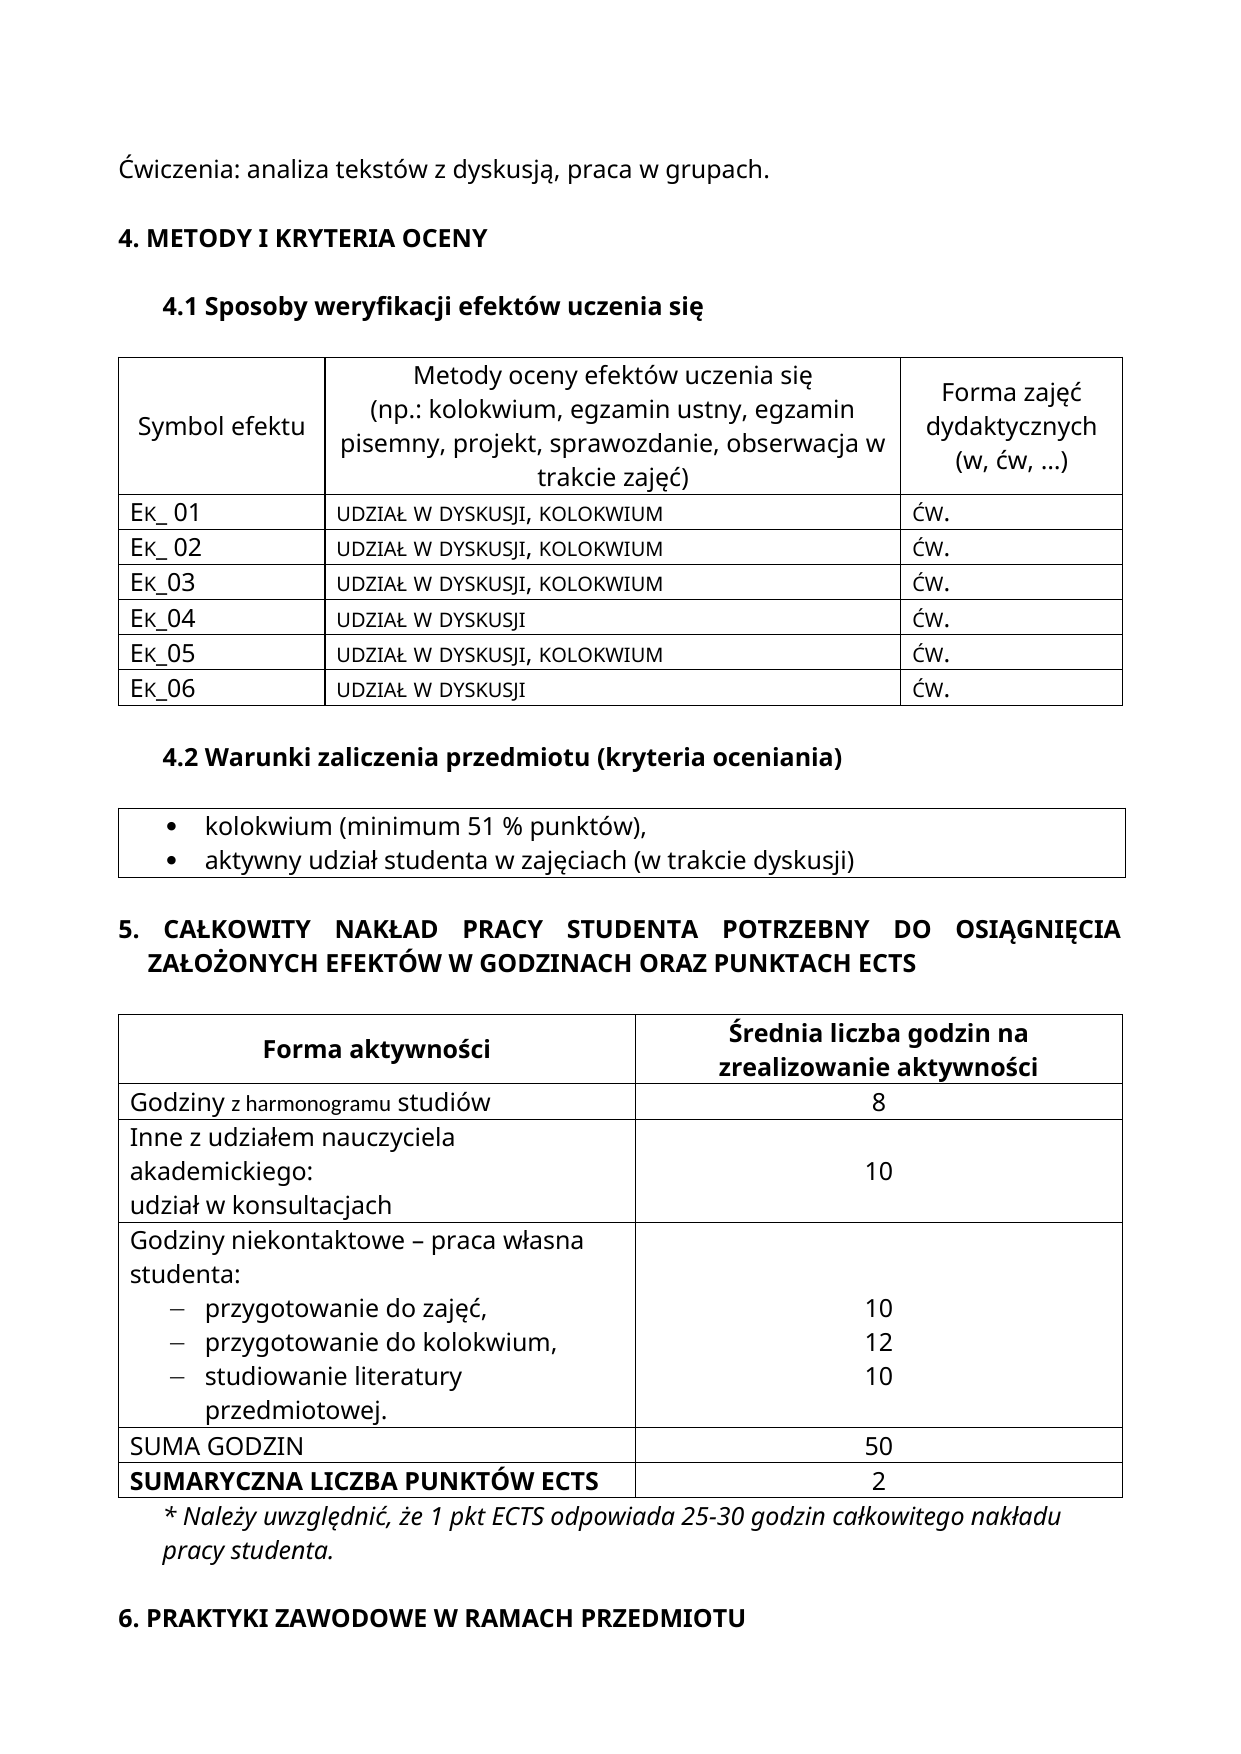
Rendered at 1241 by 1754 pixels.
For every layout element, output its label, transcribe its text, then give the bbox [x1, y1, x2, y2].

table_cell udział w dyskusji, kolokwium [326, 495, 900, 529]
text 4. METODY I KRYTERIA OCENY [118, 220, 1122, 254]
text 4.2 Warunki zaliczenia przedmiotu (kryteria oceniania) [162, 739, 1122, 774]
table_cell udział w dyskusji [326, 600, 900, 634]
table_cell ćw. [901, 565, 1122, 599]
text 6. PRAKTYKI ZAWODOWE W RAMACH PRZEDMIOTU [118, 1601, 1122, 1634]
table_cell Ek_05 [119, 635, 324, 669]
table_cell 10 [636, 1120, 1122, 1222]
table_cell Godziny niekontaktowe – praca własna studenta: przygotowanie do zajęć, przygotowanie do kolokwium, studiowanie literatury przedmiotowej. [119, 1223, 635, 1427]
text * Należy uwzględnić, że 1 pkt ECTS odpowiada 25-30 godzin całkowitego nakładu pracy studenta. [162, 1498, 1122, 1566]
table_header Forma zajęć dydaktycznych (w, ćw, …) [901, 358, 1122, 494]
text Ćwiczenia: analiza tekstów z dyskusją, praca w grupach. [118, 152, 1122, 186]
table_cell udział w dyskusji [326, 670, 900, 704]
table_header Średnia liczba godzin na zrealizowanie aktywności [636, 1015, 1122, 1083]
table_cell ćw. [901, 495, 1122, 529]
table_cell ćw. [901, 670, 1122, 704]
table_header Metody oceny efektów uczenia się (np.: kolokwium, egzamin ustny, egzamin pisemny, projekt, sprawozdanie, obserwacja w trakcie zajęć) [326, 358, 900, 494]
table_cell 10 12 10 [636, 1223, 1122, 1427]
table_cell Godziny z harmonogramu studiów [119, 1084, 635, 1118]
table_cell Ek_ 01 [119, 495, 324, 529]
table_cell 50 [636, 1428, 1122, 1462]
table_cell Ek_06 [119, 670, 324, 704]
table_cell ćw. [901, 635, 1122, 669]
table_cell Ek_ 02 [119, 530, 324, 564]
table_header kolokwium (minimum 51 % punktów), aktywny udział studenta w zajęciach (w trakcie dyskusji) [119, 809, 1125, 877]
table_header Symbol efektu [119, 358, 324, 494]
table_cell udział w dyskusji, kolokwium [326, 635, 900, 669]
table_cell Ek_04 [119, 600, 324, 634]
table_cell SUMA GODZIN [119, 1428, 635, 1462]
table_header Forma aktywności [119, 1015, 635, 1083]
table_cell Inne z udziałem nauczyciela akademickiego: udział w konsultacjach [119, 1120, 635, 1222]
table_cell udział w dyskusji, kolokwium [326, 530, 900, 564]
table_cell 8 [636, 1084, 1122, 1118]
text 4.1 Sposoby weryfikacji efektów uczenia się [162, 288, 1122, 322]
text 5. CAŁKOWITY NAKŁAD PRACY STUDENTA POTRZEBNY DO OSIĄGNIĘCIA ZAŁOŻONYCH EFEKTÓW W GODZINACH ORAZ PUNKTACH ECTS [118, 912, 1122, 980]
table_cell Ek_03 [119, 565, 324, 599]
table_cell SUMARYCZNA LICZBA PUNKTÓW ECTS [119, 1463, 635, 1497]
table_cell udział w dyskusji, kolokwium [326, 565, 900, 599]
table_cell ćw. [901, 600, 1122, 634]
table_cell 2 [636, 1463, 1122, 1497]
table_cell ćw. [901, 530, 1122, 564]
